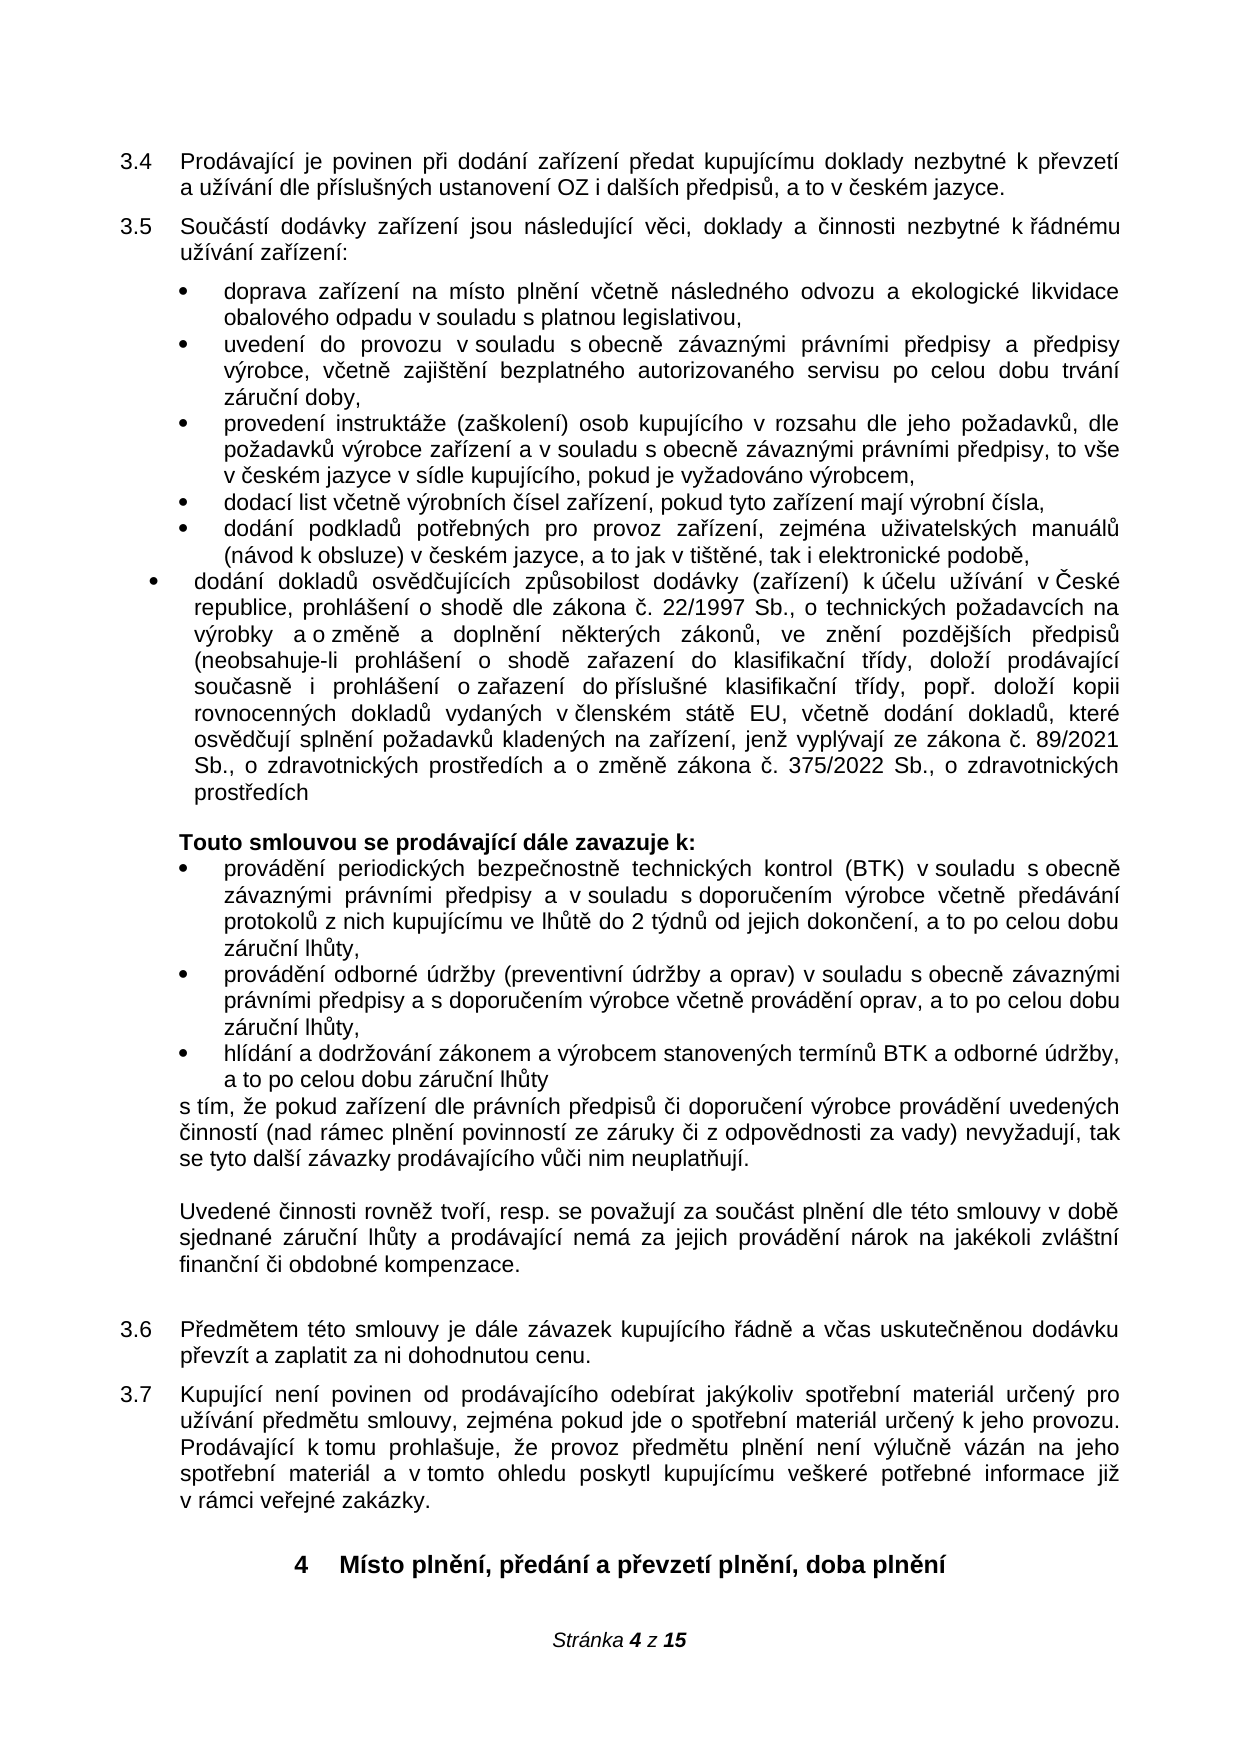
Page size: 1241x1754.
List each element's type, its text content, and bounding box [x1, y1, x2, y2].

subtitle Místo plnění, předání a převzetí plnění, doba plnění [120, 1550, 1120, 1579]
subtitle Součástí dodávky zařízení jsou následující věci, doklady a činnosti nezbytné k řádnému užívání zařízení: [120, 213, 1120, 266]
subtitle Předmětem této smlouvy je dále závazek kupujícího řádně a včas uskutečněnou dodávku převzít a zaplatit za ni dohodnutou cenu. [120, 1316, 1120, 1369]
subtitle Kupující není povinen od prodávajícího odebírat jakýkoliv spotřební materiál určený pro užívání předmětu smlouvy, zejména pokud jde o spotřební materiál určený k jeho provozu. Prodávající k tomu prohlašuje, že provoz předmětu plnění není výlučně vázán na jeho spotřební materiál a v tomto ohledu poskytl kupujícímu veškeré potřebné informace již v rámci veřejné zakázky. [120, 1381, 1120, 1513]
list hlídání a dodržování zákonem a výrobcem stanovených termínů BTK a odborné údržby, a to po celou dobu záruční lhůty [179, 1040, 1120, 1093]
list provádění odborné údržby (preventivní údržby a oprav) v souladu s obecně závaznými právními předpisy a s doporučením výrobce včetně provádění oprav, a to po celou dobu záruční lhůty, [179, 961, 1120, 1040]
subtitle Prodávající je povinen při dodání zařízení předat kupujícímu doklady nezbytné k převzetí a užívání dle příslušných ustanovení OZ i dalších předpisů, a to v českém jazyce. [120, 148, 1120, 200]
list dodání dokladů osvědčujících způsobilost dodávky (zařízení) k účelu užívání v České republice, prohlášení o shodě dle zákona č. 22/1997 Sb., o technických požadavcích na výrobky a o změně a doplnění některých zákonů, ve znění pozdějších předpisů (neobsahuje-li prohlášení o shodě zařazení do klasifikační třídy, doloží prodávající současně i prohlášení o zařazení do příslušné klasifikační třídy, popř. doloží kopii rovnocenných dokladů vydaných v členském státě EU, včetně dodání dokladů, které osvědčují splnění požadavků kladených na zařízení, jenž vyplývají ze zákona č. 89/2021 Sb., o zdravotnických prostředích a o změně zákona č. 375/2022 Sb., o zdravotnických prostředích [149, 568, 1120, 805]
list uvedení do provozu v souladu s obecně závaznými právními předpisy a předpisy výrobce, včetně zajištění bezplatného autorizovaného servisu po celou dobu trvání záruční doby, [179, 331, 1120, 410]
text Uvedené činnosti rovněž tvoří, resp. se považují za součást plnění dle této smlouvy v době sjednané záruční lhůty a prodávající nemá za jejich provádění nárok na jakékoli zvláštní finanční či obdobné kompenzace. [179, 1198, 1120, 1277]
text s tím, že pokud zařízení dle právních předpisů či doporučení výrobce provádění uvedených činností (nad rámec plnění povinností ze záruky či z odpovědnosti za vady) nevyžadují, tak se tyto další závazky prodávajícího vůči nim neuplatňují. [179, 1093, 1120, 1172]
list provedení instruktáže (zaškolení) osob kupujícího v rozsahu dle jeho požadavků, dle požadavků výrobce zařízení a v souladu s obecně závaznými právními předpisy, to vše v českém jazyce v sídle kupujícího, pokud je vyžadováno výrobcem, [179, 410, 1120, 489]
list dodací list včetně výrobních čísel zařízení, pokud tyto zařízení mají výrobní čísla, [179, 489, 1120, 515]
list dodání podkladů potřebných pro provoz zařízení, zejména uživatelských manuálů (návod k obsluze) v českém jazyce, a to jak v tištěné, tak i elektronické podobě, [179, 515, 1120, 568]
text Touto smlouvou se prodávající dále zavazuje k: [179, 829, 1120, 855]
list doprava zařízení na místo plnění včetně následného odvozu a ekologické likvidace obalového odpadu v souladu s platnou legislativou, [179, 278, 1120, 331]
list provádění periodických bezpečnostně technických kontrol (BTK) v souladu s obecně závaznými právními předpisy a v souladu s doporučením výrobce včetně předávání protokolů z nich kupujícímu ve lhůtě do 2 týdnů od jejich dokončení, a to po celou dobu záruční lhůty, [179, 855, 1120, 961]
